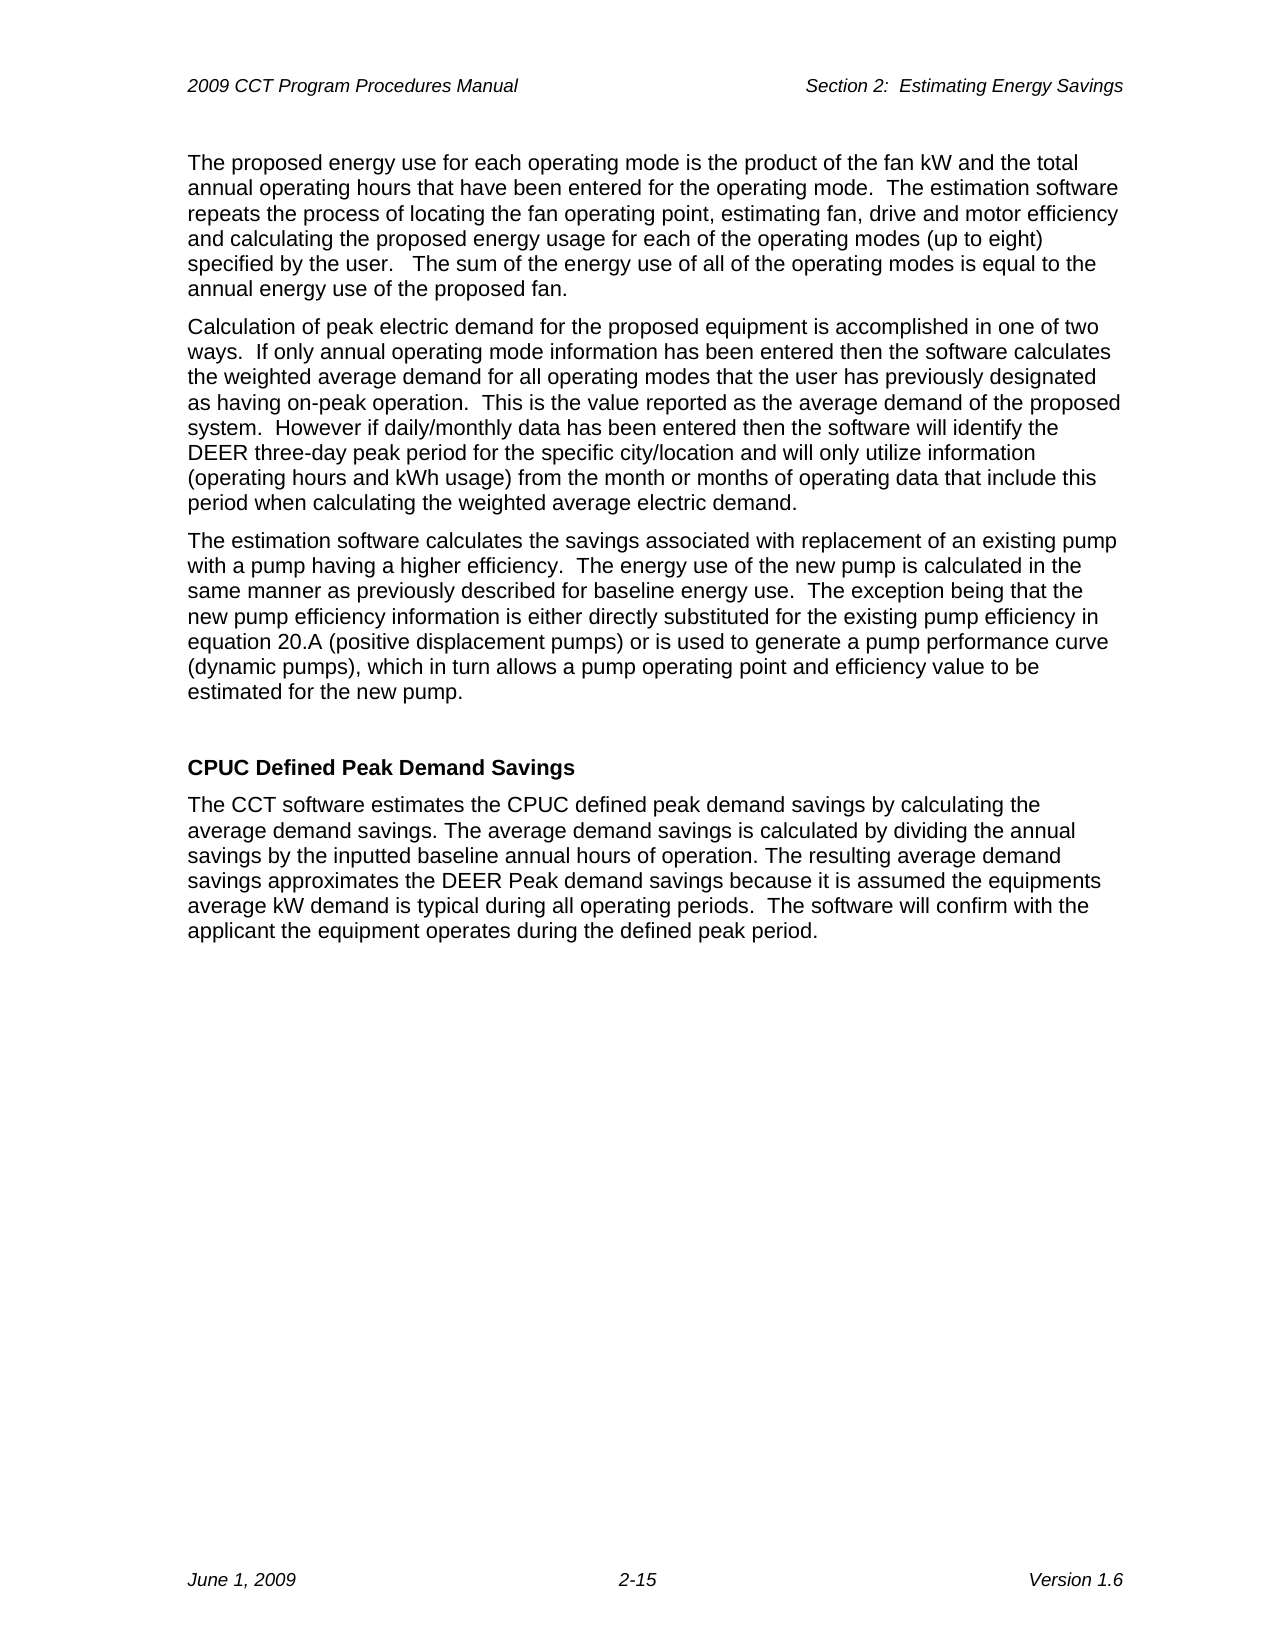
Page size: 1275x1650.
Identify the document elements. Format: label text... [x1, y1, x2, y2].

text The proposed energy use for each operating mode is the product of the fan kW and the total annual operating hours that have been entered for the operating mode. The estimation software repeats the process of locating the fan operating point, estimating fan, drive and motor efficiency and calculating the proposed energy usage for each of the operating modes (up to eight) specified by the user. The sum of the energy use of all of the operating modes is equal to the annual energy use of the proposed fan. [187, 150, 1125, 301]
text CPUC Defined Peak Demand Savings [187, 754, 1125, 780]
text Calculation of peak electric demand for the proposed equipment is accomplished in one of two ways. If only annual operating mode information has been entered then the software calculates the weighted average demand for all operating modes that the user has previously designated as having on-peak operation. This is the value reported as the average demand of the proposed system. However if daily/monthly data has been entered then the software will identify the DEER three-day peak period for the specific city/location and will only utilize information (operating hours and kWh usage) from the month or months of operating data that include this period when calculating the weighted average electric demand. [187, 314, 1125, 515]
text The estimation software calculates the savings associated with replacement of an existing pump with a pump having a higher efficiency. The energy use of the new pump is calculated in the same manner as previously described for baseline energy use. The exception being that the new pump efficiency information is either directly substituted for the existing pump efficiency in equation 20.A (positive displacement pumps) or is used to generate a pump performance curve (dynamic pumps), which in turn allows a pump operating point and efficiency value to be estimated for the new pump. [187, 528, 1125, 704]
text The CCT software estimates the CPUC defined peak demand savings by calculating the average demand savings. The average demand savings is calculated by dividing the annual savings by the inputted baseline annual hours of operation. The resulting average demand savings approximates the demand savings because it is assumed the equipments average kW demand is typical during all operating periods. The software will confirm with the applicant the equipment operates during the defined peak period. [187, 792, 1125, 943]
